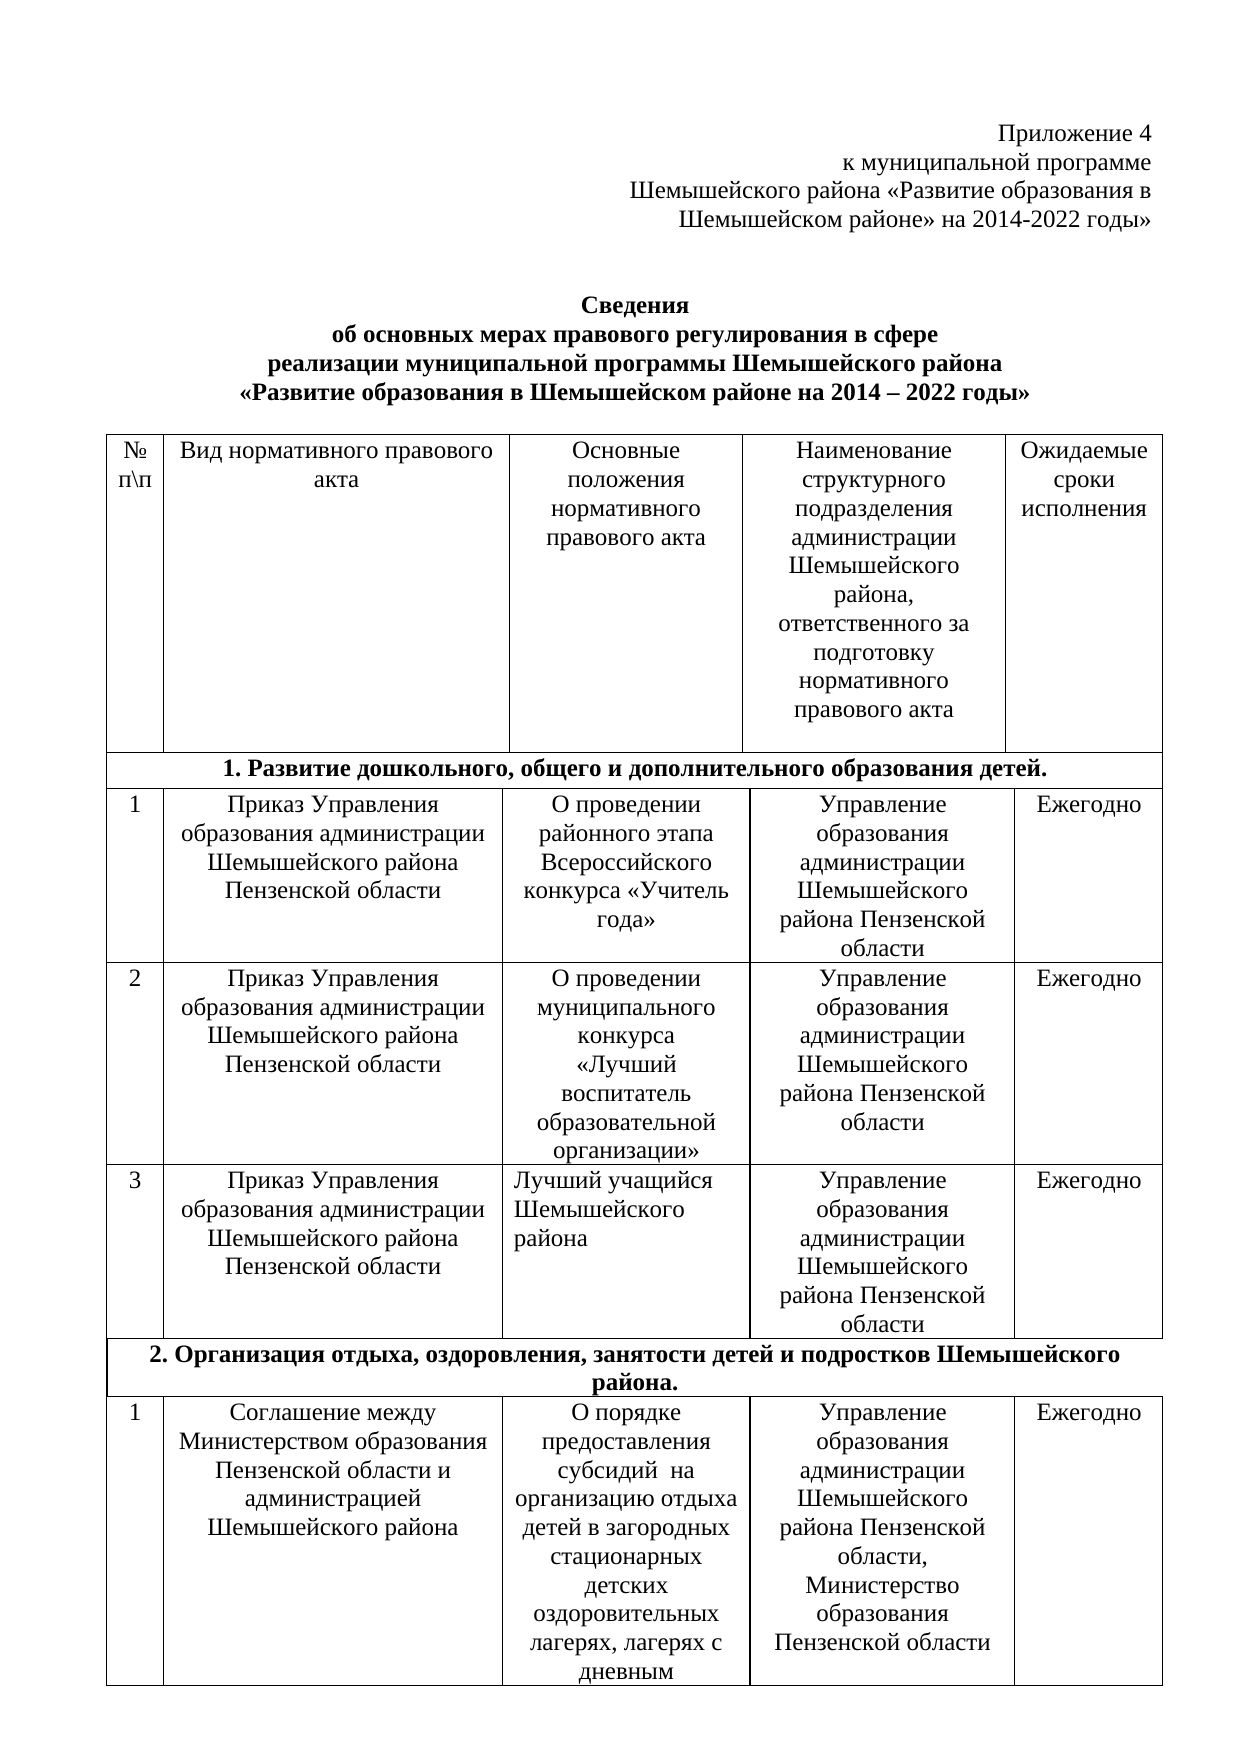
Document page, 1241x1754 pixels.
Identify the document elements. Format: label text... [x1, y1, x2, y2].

table_cell Лучший учащийся Шемышейского района [503, 1165, 749, 1338]
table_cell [164, 1397, 502, 1685]
text реализации муниципальной программы Шемышейского района [118, 348, 1152, 377]
text Шемышейском районе» на 2014-2022 годы» [118, 204, 1152, 233]
table_cell Управление образования администрации Шемышейского района Пензенской области [751, 1165, 1014, 1338]
table_header Основные положения нормативного правового акта [510, 435, 742, 752]
table_cell 1 [107, 789, 163, 962]
table_cell Ежегодно [1015, 789, 1162, 962]
table_cell О проведении районного этапа Всероссийского конкурса «Учитель года» [503, 789, 749, 962]
table_cell О проведении муниципального конкурса «Лучший воспитатель образовательной организации» [503, 963, 749, 1164]
table_header № п\п [107, 435, 163, 752]
table_cell 2 [107, 963, 163, 1164]
text об основных мерах правового регулирования в сфере [118, 319, 1152, 348]
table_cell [503, 1397, 749, 1685]
table_header Вид нормативного правового акта [164, 435, 509, 752]
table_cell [751, 1397, 1014, 1685]
table_cell Приказ Управления образования администрации Шемышейского района Пензенской области [164, 789, 502, 962]
table_cell 3 [107, 1165, 163, 1338]
table_cell Ежегодно [1015, 963, 1162, 1164]
table_cell 1. Развитие дошкольного, общего и дополнительного образования детей. [107, 753, 1162, 788]
text «Развитие образования в Шемышейском районе на 2014 – 2022 годы» [118, 377, 1152, 406]
text Шемышейского района «Развитие образования в [118, 176, 1152, 204]
text Приложение 4 [118, 118, 1152, 147]
table_cell Приказ Управления образования администрации Шемышейского района Пензенской области [164, 1165, 502, 1338]
table_header Наименование структурного подразделения администрации Шемышейского района, ответственного за подготовку нормативного правового акта [743, 435, 1005, 752]
text Сведения [118, 291, 1152, 319]
table_cell Управление образования администрации Шемышейского района Пензенской области [751, 789, 1014, 962]
text к муниципальной программе [118, 147, 1152, 176]
table_cell Приказ Управления образования администрации Шемышейского района Пензенской области [164, 963, 502, 1164]
table_cell Ежегодно [1015, 1397, 1162, 1685]
table_header Ожидаемые сроки исполнения [1006, 435, 1162, 752]
table_cell Управление образования администрации Шемышейского района Пензенской области [751, 963, 1014, 1164]
table_cell 2. Организация отдыха, оздоровления, занятости детей и подростков Шемышейского района. [108, 1339, 1163, 1396]
table_cell 1 [107, 1397, 163, 1685]
table_cell Ежегодно [1015, 1165, 1162, 1338]
